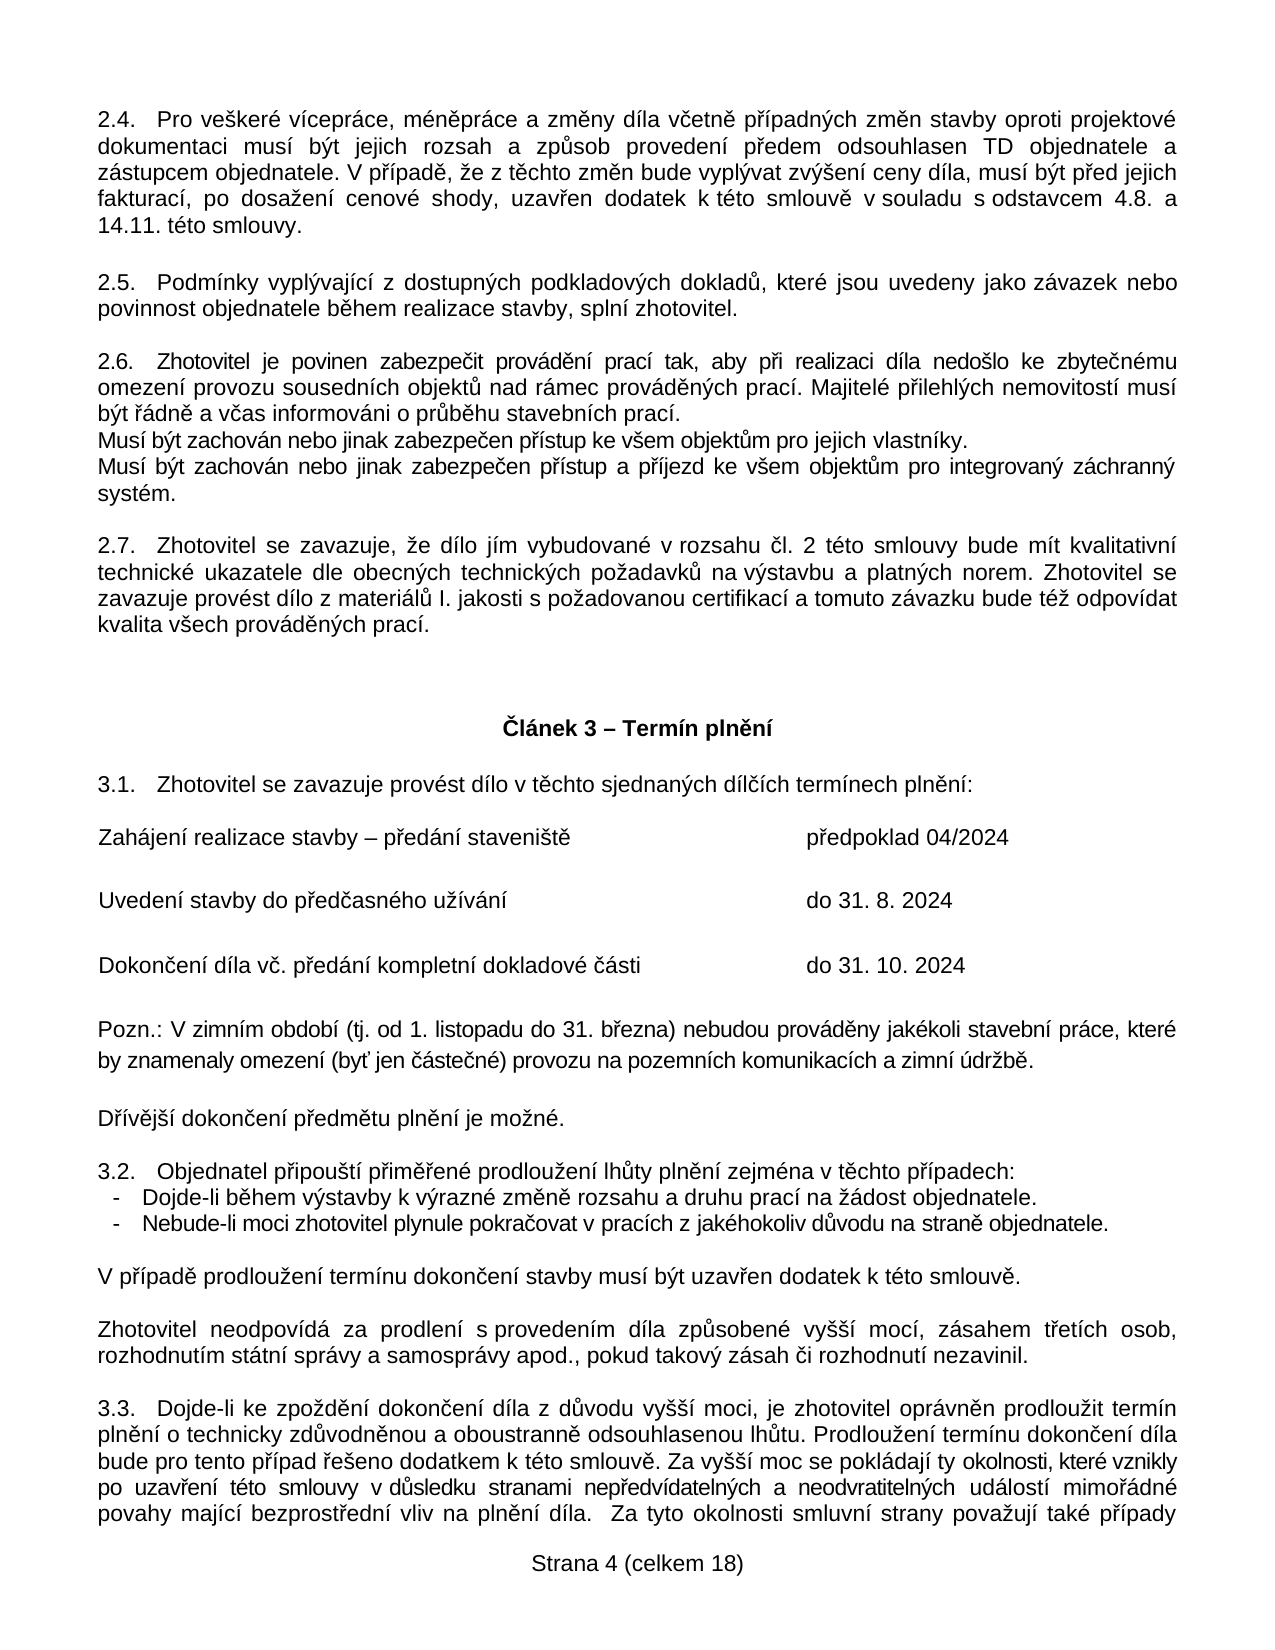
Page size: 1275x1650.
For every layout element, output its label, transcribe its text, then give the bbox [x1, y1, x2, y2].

text Dokončení díla vč. předání kompletní dokladové části do 31. 10. 2024 [98, 952, 1177, 979]
title Zahájení realizace stavby – předání staveniště předpoklad 04/2024 [98, 824, 1177, 851]
list Pro veškeré vícepráce, méněpráce a změny díla včetně případných změn stavby oproti projektové dokumentaci musí být jejich rozsah a způsob provedení předem odsouhlasen TD objednatele a zástupcem objednatele. V případě, že z těchto změn bude vyplývat zvýšení ceny díla, musí být před jejich fakturací, po dosažení cenové shody, uzavřen dodatek k této smlouvě v souladu s odstavcem 4.8. a 14.11. této smlouvy. [97, 106, 1177, 238]
text Článek 3 – Termín plnění [97, 715, 1177, 742]
text Musí být zachován nebo jinak zabezpečen přístup ke všem objektům pro jejich vlastníky. [97, 427, 1177, 453]
text Zhotovitel neodpovídá za prodlení s provedením díla způsobené vyšší mocí, zásahem třetích osob, rozhodnutím státní správy a samosprávy apod., pokud takový zásah či rozhodnutí nezavinil. [97, 1316, 1177, 1368]
text V případě prodloužení termínu dokončení stavby musí být uzavřen dodatek k této smlouvě. [97, 1263, 1177, 1289]
text 3.1. Zhotovitel se zavazuje provést dílo v těchto sjednaných dílčích termínech plnění: [97, 771, 1177, 798]
text - Dojde-li během výstavby k výrazné změně rozsahu a druhu prací na žádost objednatele. [112, 1184, 1177, 1210]
title Uvedení stavby do předčasného užívání do 31. 8. 2024 [98, 887, 1177, 914]
text 3.2. Objednatel připouští přiměřené prodloužení lhůty plnění zejména v těchto případech: [97, 1158, 1177, 1184]
text - Nebude-li moci zhotovitel plynule pokračovat v pracích z jakéhokoliv důvodu na straně objednatele. [112, 1210, 1177, 1237]
list Zhotovitel se zavazuje, že dílo jím vybudované v rozsahu čl. 2 této smlouvy bude mít kvalitativní technické ukazatele dle obecných technických požadavků na výstavbu a platných norem. Zhotovitel se zavazuje provést dílo z materiálů I. jakosti s požadovanou certifikací a tomuto závazku bude též odpovídat kvalita všech prováděných prací. [97, 532, 1177, 638]
text Pozn.: V zimním období (tj. od 1. listopadu do 31. března) nebudou prováděny jakékoli stavební práce, které by znamenaly omezení (byť jen částečné) provozu na pozemních komunikacích a zimní údržbě. [97, 1016, 1177, 1073]
text Dřívější dokončení předmětu plnění je možné. [97, 1105, 1177, 1131]
list Podmínky vyplývající z dostupných podkladových dokladů, které jsou uvedeny jako závazek nebo povinnost objednatele během realizace stavby, splní zhotovitel. [97, 269, 1177, 321]
list Zhotovitel je povinen zabezpečit provádění prací tak, aby při realizaci díla nedošlo ke zbytečnému omezení provozu sousedních objektů nad rámec prováděných prací. Majitelé přilehlých nemovitostí musí být řádně a včas informováni o průběhu stavebních prací. [97, 348, 1177, 427]
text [97, 1395, 1177, 1527]
text Musí být zachován nebo jinak zabezpečen přístup a příjezd ke všem objektům pro integrovaný záchranný systém. [97, 453, 1177, 506]
